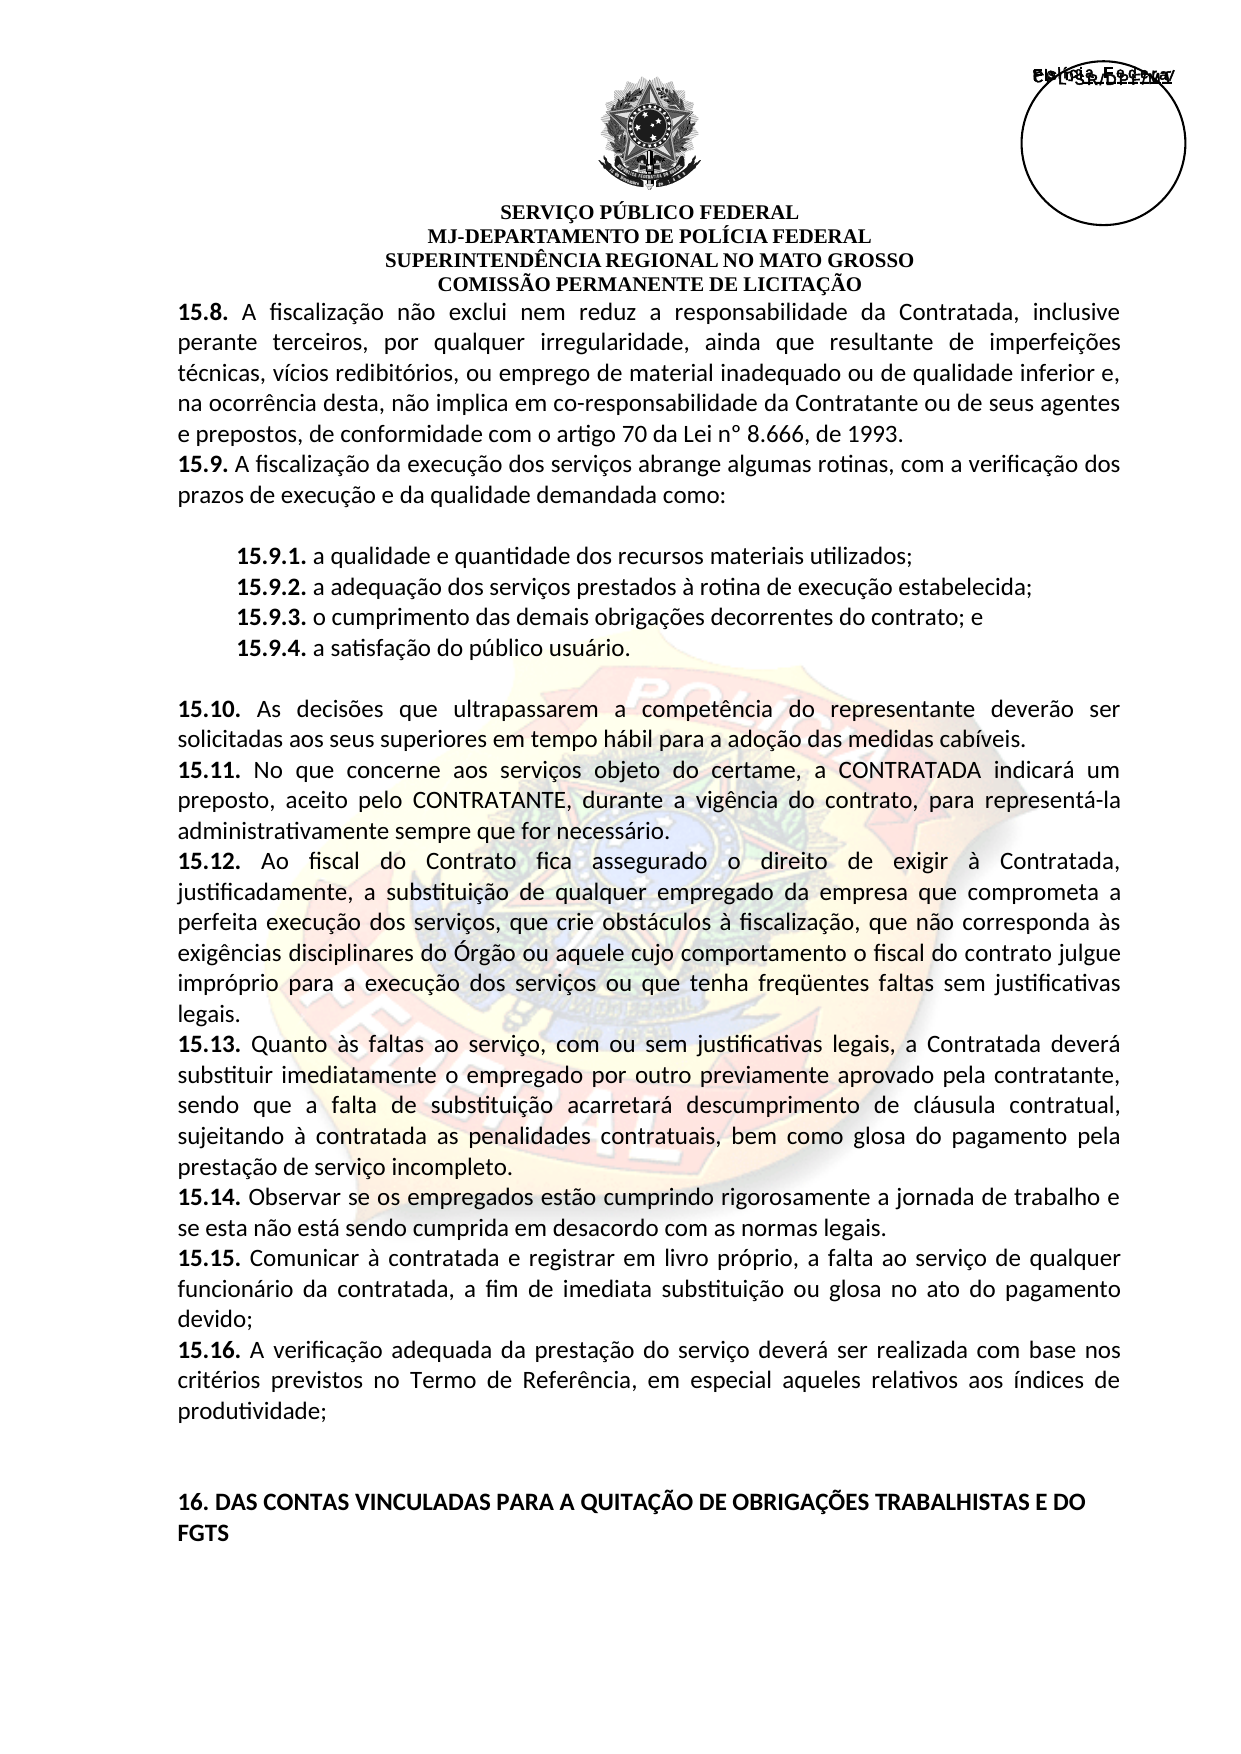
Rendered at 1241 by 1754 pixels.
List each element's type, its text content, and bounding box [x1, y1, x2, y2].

text 15.9.3. o cumprimento das demais obrigações decorrentes do contrato; e [177, 601, 1122, 632]
text 15.15. Comunicar à contratada e registrar em livro próprio, a falta ao serviço de qualquer funcionário da contratada, a fim de imediata substituição ou glosa no ato do pagamento devido; [177, 1242, 1122, 1334]
text 15.9. A fiscalização da execução dos serviços abrange algumas rotinas, com a verificação dos prazos de execução e da qualidade demandada como: [177, 449, 1122, 510]
text 16. DAS CONTAS VINCULADAS PARA A QUITAÇÃO DE OBRIGAÇÕES TRABALHISTAS E DO FGTS [177, 1486, 1122, 1547]
text 15.13. Quanto às faltas ao serviço, com ou sem justificativas legais, a Contratada deverá substituir imediatamente o empregado por outro previamente aprovado pela contratante, sendo que a falta de substituição acarretará descumprimento de cláusula contratual, sujeitando à contratada as penalidades contratuais, bem como glosa do pagamento pela prestação de serviço incompleto. [177, 1028, 1122, 1181]
text 15.12. Ao fiscal do Contrato fica assegurado o direito de exigir à Contratada, justificadamente, a substituição de qualquer empregado da empresa que comprometa a perfeita execução dos serviços, que crie obstáculos à fiscalização, que não corresponda às exigências disciplinares do Órgão ou aquele cujo comportamento o fiscal do contrato julgue impróprio para a execução dos serviços ou que tenha freqüentes faltas sem justificativas legais. [177, 845, 1122, 1028]
text 15.16. A verificação adequada da prestação do serviço deverá ser realizada com base nos critérios previstos no Termo de Referência, em especial aqueles relativos aos índices de produtividade; [177, 1334, 1122, 1425]
text 15.14. Observar se os empregados estão cumprindo rigorosamente a jornada de trabalho e se esta não está sendo cumprida em desacordo com as normas legais. [177, 1181, 1122, 1242]
text 15.11. No que concerne aos serviços objeto do certame, a CONTRATADA indicará um preposto, aceito pelo CONTRATANTE, durante a vigência do contrato, para representá-la administrativamente sempre que for necessário. [177, 754, 1122, 845]
text 15.9.1. a qualidade e quantidade dos recursos materiais utilizados; [177, 540, 1122, 571]
text 15.10. As decisões que ultrapassarem a competência do representante deverão ser solicitadas aos seus superiores em tempo hábil para a adoção das medidas cabíveis. [177, 693, 1122, 754]
text 15.9.2. a adequação dos serviços prestados à rotina de execução estabelecida; [177, 571, 1122, 601]
text 15.9.4. a satisfação do público usuário. [177, 632, 1122, 662]
text 15.8. A fiscalização não exclui nem reduz a responsabilidade da Contratada, inclusive perante terceiros, por qualquer irregularidade, ainda que resultante de imperfeições técnicas, vícios redibitórios, ou emprego de material inadequado ou de qualidade inferior e, na ocorrência desta, não implica em co-responsabilidade da Contratante ou de seus agentes e prepostos, de conformidade com o artigo 70 da Lei nº 8.666, de 1993. [177, 296, 1122, 449]
